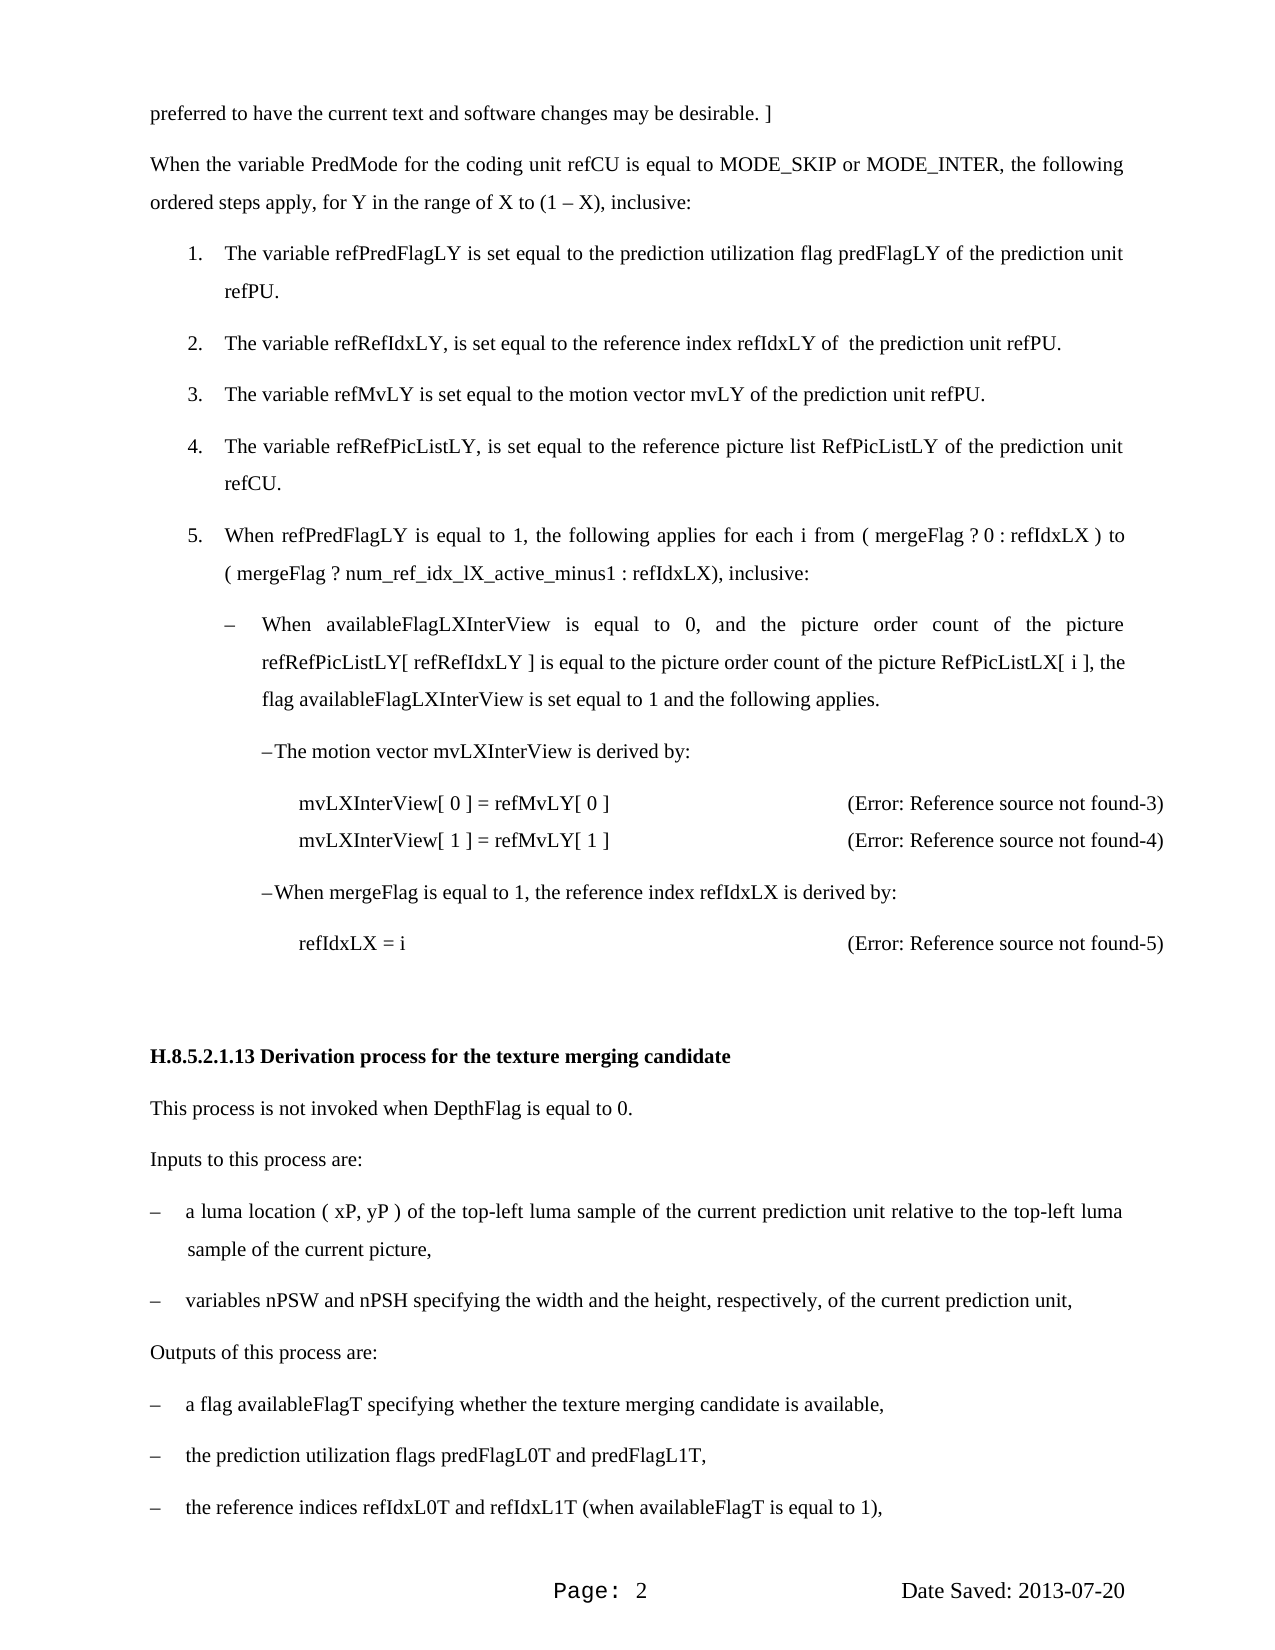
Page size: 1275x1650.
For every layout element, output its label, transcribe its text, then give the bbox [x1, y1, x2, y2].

text When the variable PredMode for the coding unit refCU is equal to MODE_SKIP or MODE_INTER, the following ordered steps apply, for Y in the range of X to (1 – X), inclusive: [150, 145, 1125, 220]
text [150, 94, 1125, 131]
text Inputs to this process are: [150, 1141, 1125, 1178]
list The variable refMvLY is set equal to the motion vector mvLY of the prediction unit refPU. [187, 375, 1125, 413]
text variables nPSW and nPSH specifying the width and the height, respectively, of the current prediction unit, [150, 1281, 1125, 1319]
text Outputs of this process are: [150, 1333, 1125, 1371]
text the reference indices refIdxL0T and refIdxL1T (when availableFlagT is equal to 1), [150, 1488, 1125, 1526]
text When availableFlagLXInterView is equal to 0, and the picture order count of the picture refRefPicListLY[ refRefIdxLY ] is equal to the picture order count of the picture RefPicListLX[ i ], the flag availableFlagLXInterView is set equal to 1 and the following applies. [224, 605, 1125, 718]
text the prediction utilization flags predFlagL0T and predFlagL1T, [150, 1436, 1125, 1474]
list H.8.5.2.1.13 Derivation process for the texture merging candidate [150, 1037, 1125, 1075]
text This process is not invoked when DepthFlag is equal to 0. [150, 1089, 1125, 1126]
list The variable refRefPicListLY, is set equal to the reference picture list RefPicListLY of the prediction unit refCU. [187, 427, 1125, 502]
text a flag availableFlagT specifying whether the texture merging candidate is available, [150, 1385, 1125, 1422]
list The variable refRefIdxLY, is set equal to the reference index refIdxLY of the prediction unit refPU. [187, 324, 1125, 361]
text The motion vector mvLXInterView is derived by: [262, 732, 1125, 769]
text When mergeFlag is equal to 1, the reference index refIdxLX is derived by: [262, 873, 1125, 910]
text a luma location ( xP, yP ) of the top-left luma sample of the current prediction unit relative to the top-left luma sample of the current picture, [150, 1192, 1125, 1267]
list The variable refPredFlagLY is set equal to the prediction utilization flag predFlagLY of the prediction unit refPU. [187, 234, 1125, 309]
list When refPredFlagLY is equal to 1, the following applies for each i from ( mergeFlag ? 0 : refIdxLX ) to ( mergeFlag ? num_ref_idx_lX_active_minus1 : refIdxLX), inclusive: [187, 516, 1125, 591]
